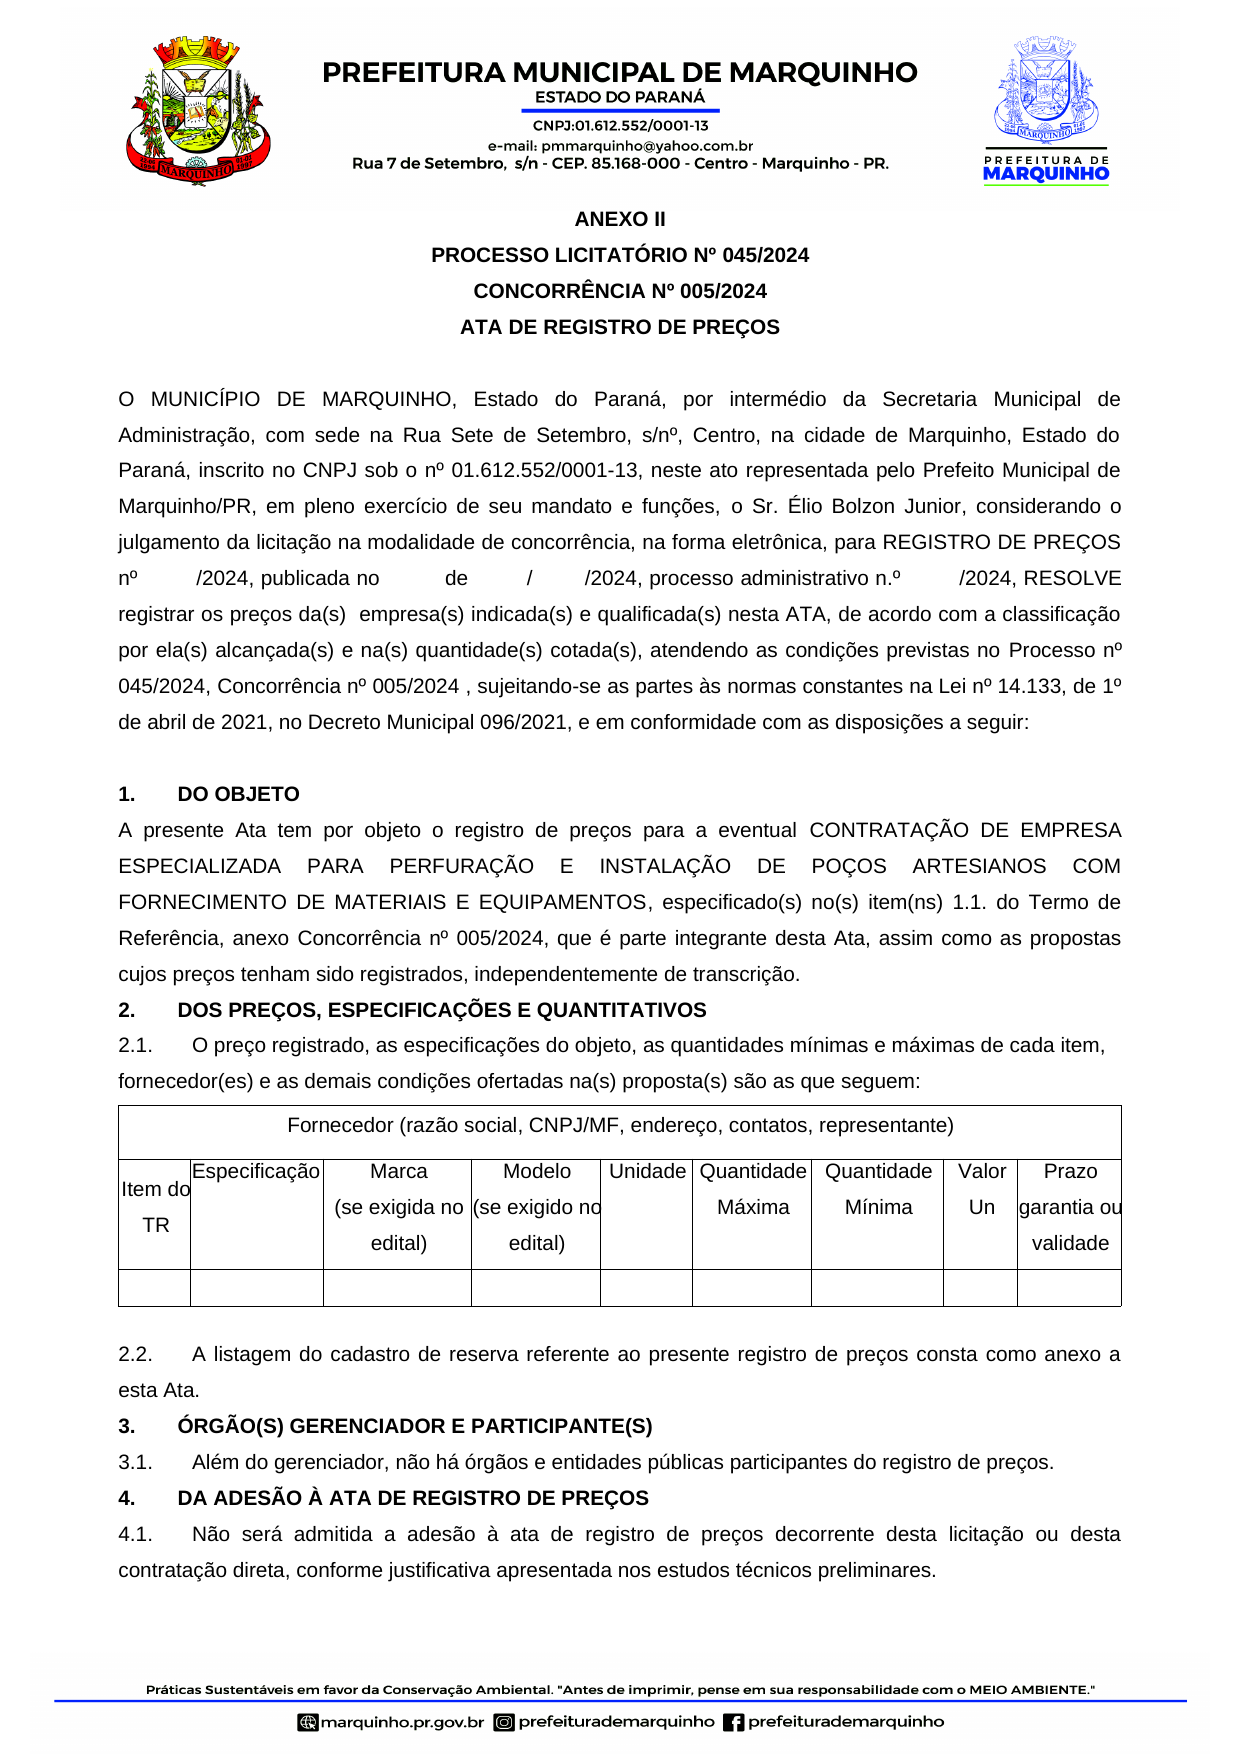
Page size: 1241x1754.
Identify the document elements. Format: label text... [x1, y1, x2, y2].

table_header Fornecedor (razão social, CNPJ/MF, endereço, contatos, representante) [119, 1106, 1121, 1158]
table_cell [472, 1270, 600, 1306]
table_cell Valor Un [944, 1160, 1017, 1269]
text PROCESSO LICITATÓRIO Nº 045/2024 [118, 243, 1122, 267]
table_cell Prazo garantia ou validade [1018, 1160, 1121, 1269]
text ATA DE REGISTRO DE PREÇOS [118, 314, 1122, 338]
table_cell [1018, 1270, 1121, 1306]
table_cell [119, 1270, 190, 1306]
list DOS PREÇOS, ESPECIFICAÇÕES E QUANTITATIVOS [118, 997, 1122, 1021]
list O preço registrado, as especificações do objeto, as quantidades mínimas e máximas de cada item, fornecedor(es) e as demais condições ofertadas na(s) proposta(s) são as que seguem: [118, 1033, 1122, 1093]
table_cell Unidade [601, 1160, 692, 1269]
text ANEXO II [118, 207, 1122, 231]
list DA ADESÃO À ATA DE REGISTRO DE PREÇOS [118, 1486, 1122, 1510]
table_cell Modelo (se exigido no edital) [472, 1160, 600, 1269]
table_cell Marca (se exigida no edital) [324, 1160, 471, 1269]
table_cell Especificação [191, 1160, 323, 1269]
table_cell [191, 1270, 323, 1306]
text A presente Ata tem por objeto o registro de preços para a eventual CONTRATAÇÃO DE EMPRESA ESPECIALIZADA PARA PERFURAÇÃO E INSTALAÇÃO DE POÇOS ARTESIANOS COM FORNECIMENTO DE MATERIAIS E EQUIPAMENTOS, especificado(s) no(s) item(ns) 1.1. do Termo de Referência, anexo Concorrência nº 005/2024, que é parte integrante desta Ata, assim como as propostas cujos preços tenham sido registrados, independentemente de transcrição. [118, 818, 1122, 985]
picture [60, 7, 1181, 211]
table_cell [812, 1270, 943, 1306]
list Além do gerenciador, não há órgãos e entidades públicas participantes do registro de preços. [118, 1450, 1122, 1474]
table_cell [944, 1270, 1017, 1306]
text O MUNICÍPIO DE MARQUINHO, Estado do Paraná, por intermédio da Secretaria Municipal de Administração, com sede na Rua Sete de Setembro, s/nº, Centro, na cidade de Marquinho, Estado do Paraná, inscrito no CNPJ sob o nº 01.612.552/0001-13, neste ato representada pelo Prefeito Municipal de Marquinho/PR, em pleno exercício de seu mandato e funções, o Sr. Élio Bolzon Junior, considerando o julgamento da licitação na modalidade de concorrência, na forma eletrônica, para REGISTRO DE PREÇOS nº /2024, publicada no de / /2024, processo administrativo n.º /2024, RESOLVE registrar os preços da(s) empresa(s) indicada(s) e qualificada(s) nesta ATA, de acordo com a classificação por ela(s) alcançada(s) e na(s) quantidade(s) cotada(s), atendendo as condições previstas no Processo nº 045/2024, Concorrência nº 005/2024 , sujeitando-se as partes às normas constantes na Lei nº 14.133, de 1º de abril de 2021, no Decreto Municipal 096/2021, e em conformidade com as disposições a seguir: [118, 386, 1122, 734]
table_cell [324, 1270, 471, 1306]
picture [30, 1652, 1210, 1754]
table_cell [601, 1270, 692, 1306]
list Não será admitida a adesão à ata de registro de preços decorrente desta licitação ou desta contratação direta, conforme justificativa apresentada nos estudos técnicos preliminares. [118, 1522, 1122, 1582]
table_cell Item do TR [119, 1160, 190, 1269]
table_cell [693, 1270, 811, 1306]
list A listagem do cadastro de reserva referente ao presente registro de preços consta como anexo a esta Ata. [118, 1342, 1122, 1402]
list DO OBJETO [118, 782, 1122, 806]
table_cell Quantidade Máxima [693, 1160, 811, 1269]
table_cell Quantidade Mínima [812, 1160, 943, 1269]
list ÓRGÃO(S) GERENCIADOR E PARTICIPANTE(S) [118, 1414, 1122, 1438]
text CONCORRÊNCIA Nº 005/2024 [118, 279, 1122, 303]
